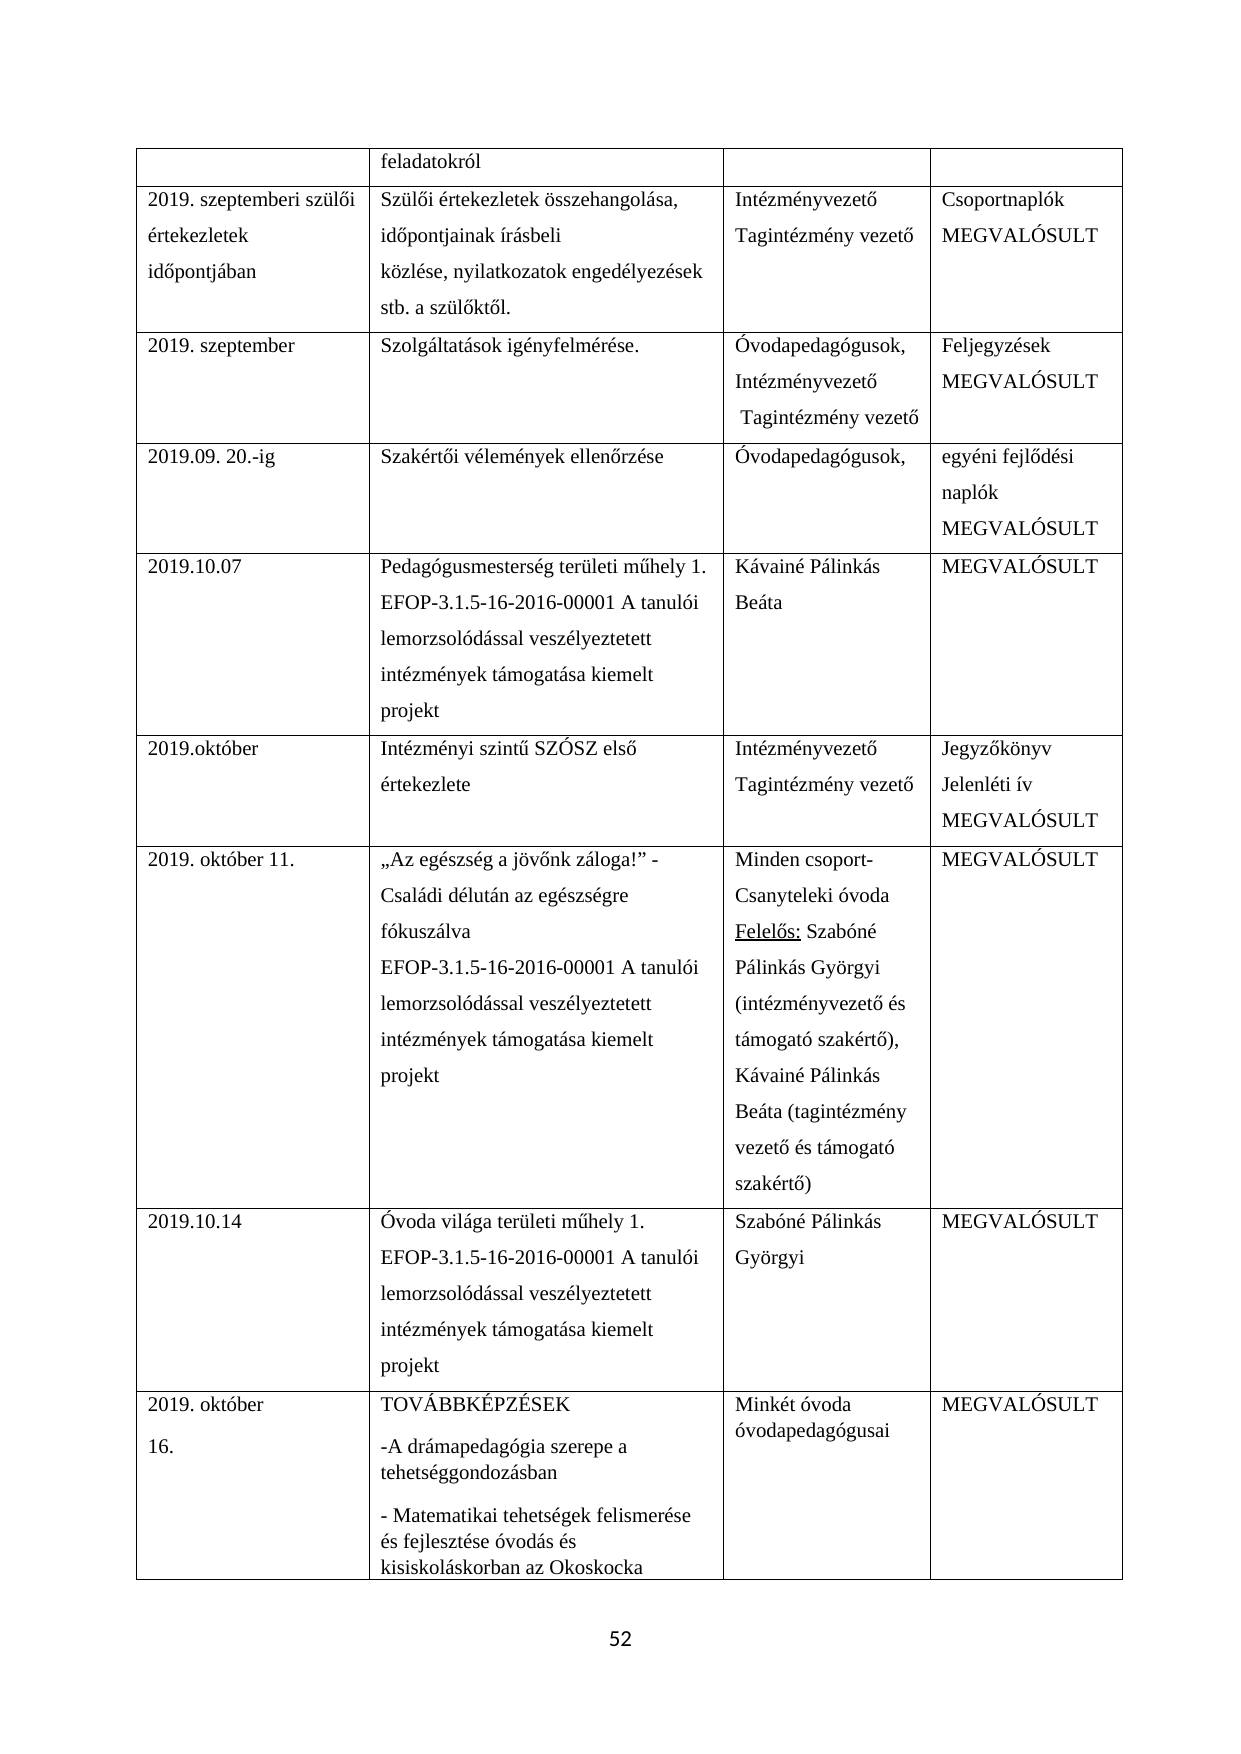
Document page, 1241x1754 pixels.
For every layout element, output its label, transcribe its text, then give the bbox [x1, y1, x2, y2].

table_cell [370, 1392, 723, 1579]
table_cell 2019.10.14 [137, 1209, 369, 1391]
table_cell Szabóné Pálinkás Györgyi [724, 1209, 930, 1391]
table_cell 2019. szeptemberi szülői értekezletek időpontjában [137, 187, 369, 332]
table_cell Intézményvezető Tagintézmény vezető [724, 736, 930, 846]
table_cell 2019.október [137, 736, 369, 846]
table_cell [931, 149, 1122, 186]
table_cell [724, 1392, 930, 1579]
table_cell Intézményvezető Tagintézmény vezető [724, 187, 930, 332]
table_cell egyéni fejlődési naplók MEGVALÓSULT [931, 444, 1122, 553]
table_cell Szakértői vélemények ellenőrzése [370, 444, 723, 553]
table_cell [370, 149, 723, 186]
table_cell Intézményi szintű SZÓSZ első értekezlete [370, 736, 723, 846]
table_cell MEGVALÓSULT [931, 1209, 1122, 1391]
table_cell Jegyzőkönyv Jelenléti ív MEGVALÓSULT [931, 736, 1122, 846]
table_cell 2019. szeptember [137, 333, 369, 442]
table_cell Óvoda világa területi műhely 1. EFOP-3.1.5-16-2016-00001 A tanulói lemorzsolódással veszélyeztetett intézmények támogatása kiemelt projekt [370, 1209, 723, 1391]
table_cell 2019. október 11. [137, 847, 369, 1208]
table_cell Szolgáltatások igényfelmérése. [370, 333, 723, 442]
table_cell Csoportnaplók MEGVALÓSULT [931, 187, 1122, 332]
table_cell Óvodapedagógusok, [724, 444, 930, 553]
table_cell 2019.09. 20.-ig [137, 444, 369, 553]
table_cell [724, 149, 930, 186]
table_cell MEGVALÓSULT [931, 554, 1122, 735]
table_cell 2019. október 16. [137, 1392, 369, 1579]
table_cell „Az egészség a jövőnk záloga!” - Családi délután az egészségre fókuszálva EFOP-3.1.5-16-2016-00001 A tanulói lemorzsolódással veszélyeztetett intézmények támogatása kiemelt projekt [370, 847, 723, 1208]
table_cell Szülői értekezletek összehangolása, időpontjainak írásbeli közlése, nyilatkozatok engedélyezések stb. a szülőktől. [370, 187, 723, 332]
table_cell Óvodapedagógusok, Intézményvezető Tagintézmény vezető [724, 333, 930, 442]
table_cell 2019.10.07 [137, 554, 369, 735]
table_cell Pedagógusmesterség területi műhely 1. EFOP-3.1.5-16-2016-00001 A tanulói lemorzsolódással veszélyeztetett intézmények támogatása kiemelt projekt [370, 554, 723, 735]
table_cell Kávainé Pálinkás Beáta [724, 554, 930, 735]
table_cell MEGVALÓSULT [931, 1392, 1122, 1579]
table_cell MEGVALÓSULT [931, 847, 1122, 1208]
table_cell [137, 149, 369, 186]
table_cell Feljegyzések MEGVALÓSULT [931, 333, 1122, 442]
table_cell Minden csoport- Csanyteleki óvoda Felelős: Szabóné Pálinkás Györgyi (intézményvezető és támogató szakértő), Kávainé Pálinkás Beáta (tagintézmény vezető és támogató szakértő) [724, 847, 930, 1208]
